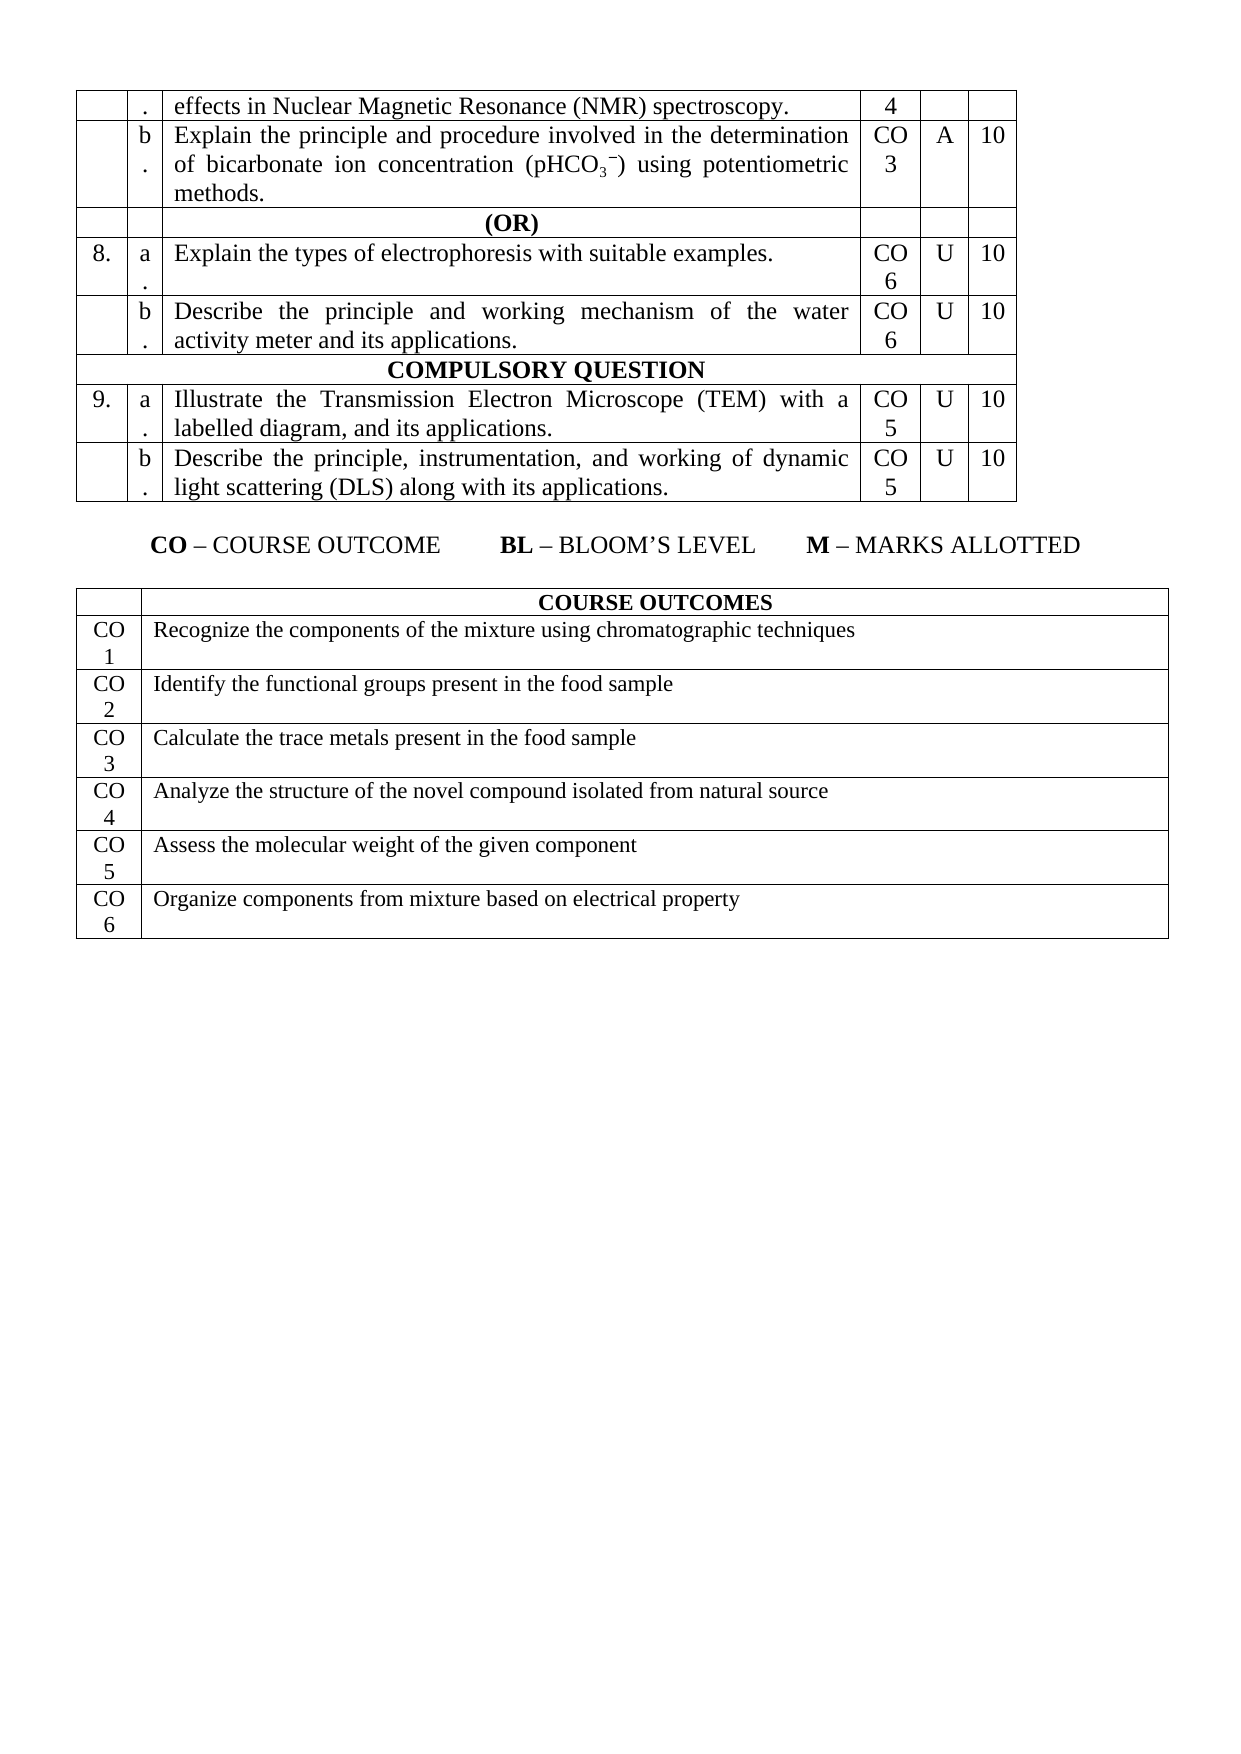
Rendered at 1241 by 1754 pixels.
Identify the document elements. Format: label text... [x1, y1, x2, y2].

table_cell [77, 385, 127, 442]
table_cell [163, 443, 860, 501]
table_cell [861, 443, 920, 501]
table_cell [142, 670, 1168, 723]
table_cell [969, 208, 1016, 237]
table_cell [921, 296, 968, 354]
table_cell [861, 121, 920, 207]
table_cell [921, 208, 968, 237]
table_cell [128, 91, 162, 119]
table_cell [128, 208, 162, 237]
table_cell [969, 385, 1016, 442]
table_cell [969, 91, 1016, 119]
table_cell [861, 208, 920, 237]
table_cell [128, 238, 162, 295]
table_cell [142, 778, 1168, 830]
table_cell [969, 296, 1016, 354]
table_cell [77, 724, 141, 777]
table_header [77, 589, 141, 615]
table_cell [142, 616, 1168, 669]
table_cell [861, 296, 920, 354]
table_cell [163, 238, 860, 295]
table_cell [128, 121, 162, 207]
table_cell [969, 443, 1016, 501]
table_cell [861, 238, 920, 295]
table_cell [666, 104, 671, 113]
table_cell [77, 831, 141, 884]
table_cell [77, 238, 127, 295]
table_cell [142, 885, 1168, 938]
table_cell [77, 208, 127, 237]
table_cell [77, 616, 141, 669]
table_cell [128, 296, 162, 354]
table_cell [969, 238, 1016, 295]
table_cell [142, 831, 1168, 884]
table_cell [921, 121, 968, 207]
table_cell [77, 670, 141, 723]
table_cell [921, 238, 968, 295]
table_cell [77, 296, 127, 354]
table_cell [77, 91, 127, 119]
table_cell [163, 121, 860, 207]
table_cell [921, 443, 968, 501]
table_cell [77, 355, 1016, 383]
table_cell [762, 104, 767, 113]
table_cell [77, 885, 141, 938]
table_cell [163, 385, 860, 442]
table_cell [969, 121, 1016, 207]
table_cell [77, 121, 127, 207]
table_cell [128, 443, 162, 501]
text CO – COURSE OUTCOME BL – BLOOM’S LEVEL M – MARKS ALLOTTED [150, 530, 1090, 559]
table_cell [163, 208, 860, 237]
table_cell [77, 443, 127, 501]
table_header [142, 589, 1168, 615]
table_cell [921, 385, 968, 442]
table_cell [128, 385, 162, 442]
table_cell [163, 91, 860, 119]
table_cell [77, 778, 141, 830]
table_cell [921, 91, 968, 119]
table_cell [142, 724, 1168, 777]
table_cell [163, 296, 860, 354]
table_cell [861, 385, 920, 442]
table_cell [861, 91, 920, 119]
